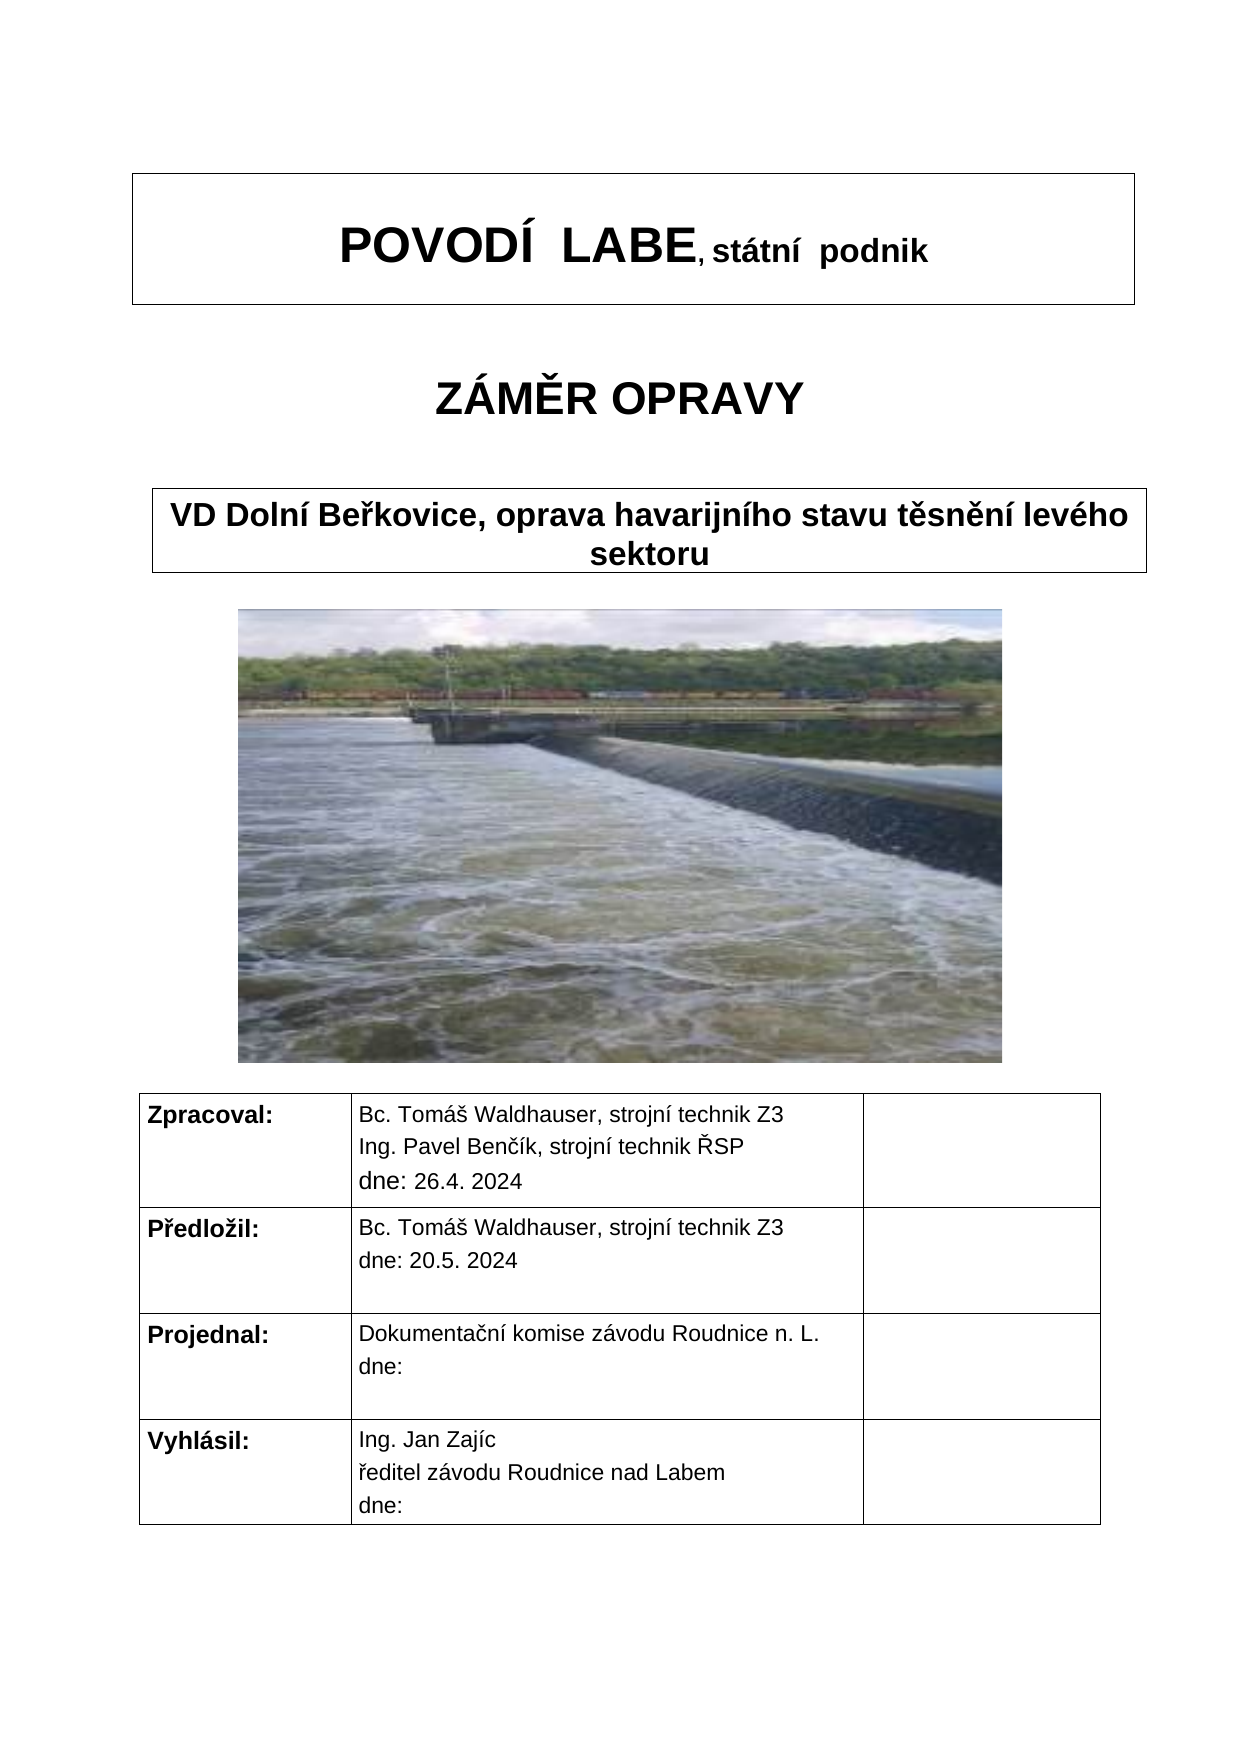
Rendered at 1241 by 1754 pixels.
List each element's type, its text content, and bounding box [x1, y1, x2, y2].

table_cell [864, 1314, 1100, 1419]
table_header [864, 1094, 1100, 1207]
table_cell Vyhlásil: [140, 1420, 351, 1524]
table_cell [864, 1208, 1100, 1313]
table_cell Bc. Tomáš Waldhauser, strojní technik Z3 dne: 20.5. 2024 [352, 1208, 863, 1313]
table_cell Dokumentační komise závodu Roudnice n. L. dne: [352, 1314, 863, 1419]
picture [238, 609, 1003, 1063]
table_cell Předložil: [140, 1208, 351, 1313]
table_cell [864, 1420, 1100, 1524]
text ZÁMĚR OPRAVY [148, 372, 1092, 424]
table_header VD Dolní Beřkovice, oprava havarijního stavu těsnění levého sektoru [153, 489, 1146, 572]
table_header Zpracoval: [140, 1094, 351, 1207]
table_header Bc. Tomáš Waldhauser, strojní technik Z3 Ing. Pavel Benčík, strojní technik ŘSP dne: 26.4. 2024 [352, 1094, 863, 1207]
table_header POVODÍ LABE, státní podnik [133, 174, 1134, 304]
table_cell Ing. Jan Zajíc ředitel závodu Roudnice nad Labem dne: [352, 1420, 863, 1524]
table_cell Projednal: [140, 1314, 351, 1419]
